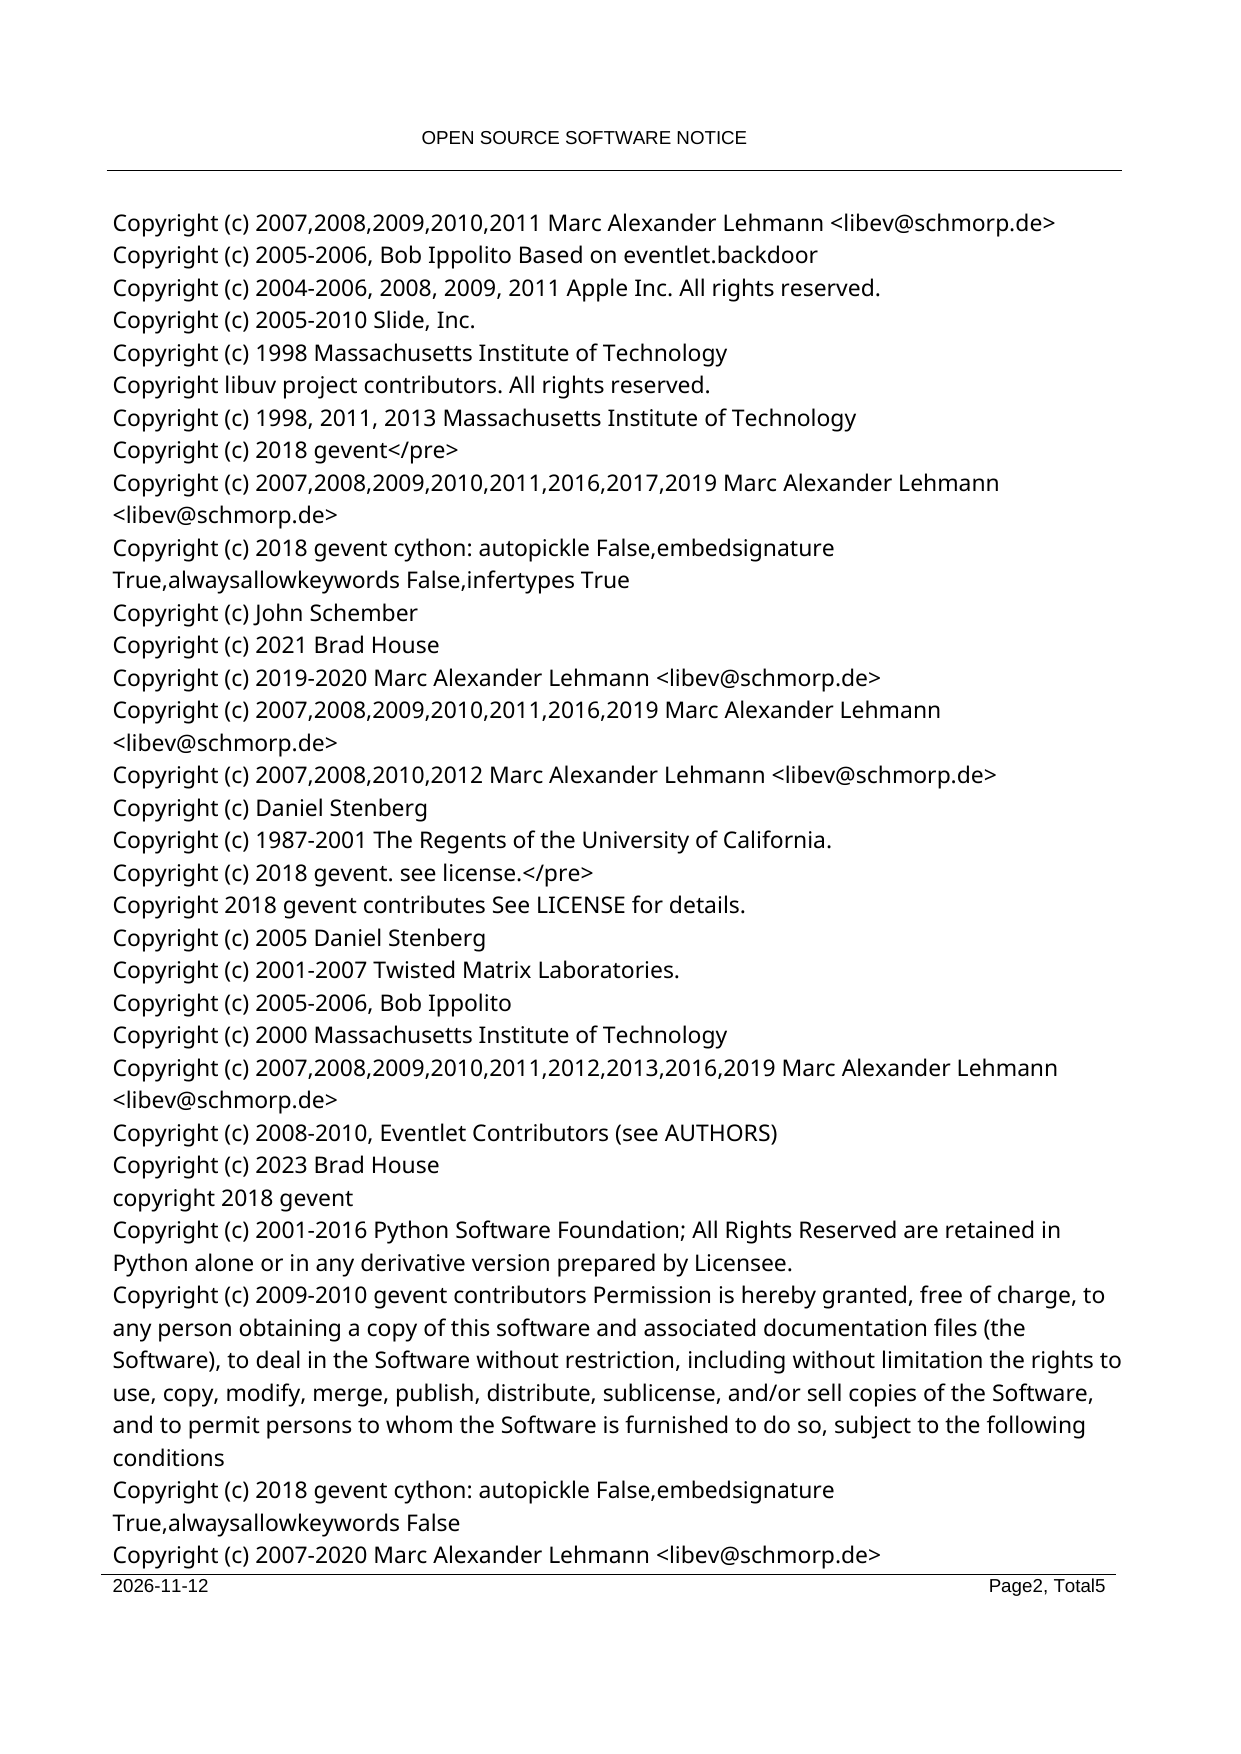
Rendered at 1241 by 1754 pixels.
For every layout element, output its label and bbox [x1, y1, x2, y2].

text [112, 206, 1128, 1571]
